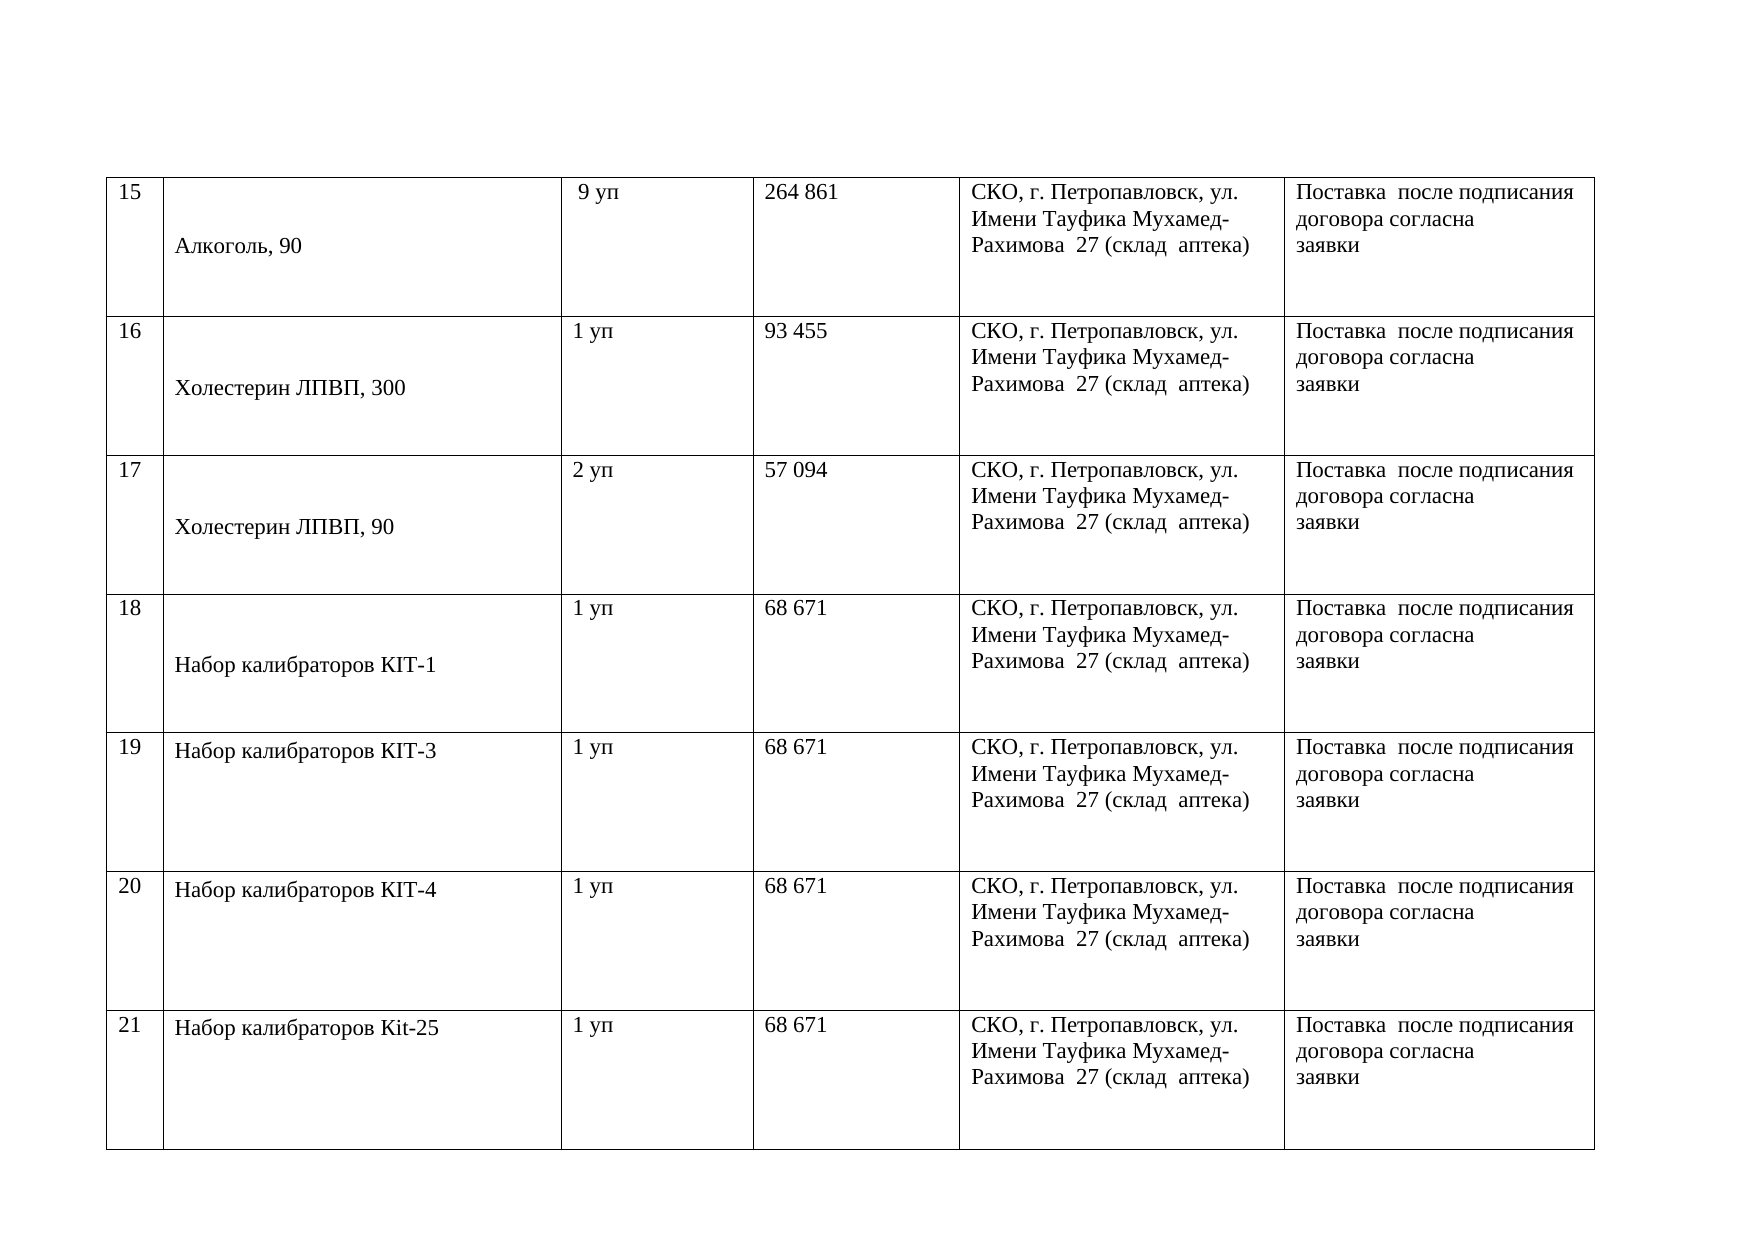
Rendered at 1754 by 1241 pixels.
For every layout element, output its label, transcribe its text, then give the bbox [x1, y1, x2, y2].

table_cell СКО, г. Петропавловск, ул. Имени Тауфика Мухамед-Рахимова 27 (склад аптека) [960, 595, 1284, 732]
table_cell Набор калибраторов КIT-4 [164, 872, 561, 1010]
table_cell 20 [107, 872, 163, 1010]
table_cell 1 уп [562, 733, 753, 871]
table_cell 68 671 [754, 872, 959, 1010]
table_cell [960, 317, 1284, 455]
table_cell Холестерин ЛПВП, 300 [164, 317, 561, 455]
table_cell Поставка после подписания договора согласна заявки [1285, 456, 1594, 593]
table_cell 68 671 [754, 733, 959, 871]
table_cell СКО, г. Петропавловск, ул. Имени Тауфика Мухамед-Рахимова 27 (склад аптека) [960, 733, 1284, 871]
table_cell 1 уп [562, 595, 753, 732]
table_cell Холестерин ЛПВП, 90 [164, 456, 561, 593]
table_cell 15 [107, 178, 163, 316]
table_cell 21 [107, 1011, 163, 1148]
table_cell Поставка после подписания договора согласна заявки [1285, 595, 1594, 732]
table_cell 9 уп [562, 178, 753, 316]
table_cell Набор калибраторов Кit-25 [164, 1011, 561, 1148]
table_cell 1 уп [562, 1011, 753, 1148]
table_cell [1285, 1011, 1594, 1148]
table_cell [1285, 317, 1594, 455]
table_cell 1 уп [562, 317, 753, 455]
table_cell 68 671 [754, 1011, 959, 1148]
table_cell 264 861 [754, 178, 959, 316]
table_cell 57 094 [754, 456, 959, 593]
table_cell Поставка после подписания договора согласна заявки [1285, 733, 1594, 871]
table_cell 17 [107, 456, 163, 593]
table_cell СКО, г. Петропавловск, ул. Имени Тауфика Мухамед-Рахимова 27 (склад аптека) [960, 872, 1284, 1010]
table_cell 16 [107, 317, 163, 455]
table_cell Набор калибраторов КIT-3 [164, 733, 561, 871]
table_cell 2 уп [562, 456, 753, 593]
table_cell 19 [107, 733, 163, 871]
table_cell СКО, г. Петропавловск, ул. Имени Тауфика Мухамед-Рахимова 27 (склад аптека) [960, 456, 1284, 593]
table_cell 68 671 [754, 595, 959, 732]
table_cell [1285, 178, 1594, 316]
table_cell Поставка после подписания договора согласна заявки [1285, 872, 1594, 1010]
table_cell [960, 1011, 1284, 1148]
table_cell 18 [107, 595, 163, 732]
table_cell Набор калибраторов КIT-1 [164, 595, 561, 732]
table_cell Алкоголь, 90 [164, 178, 561, 316]
table_cell 93 455 [754, 317, 959, 455]
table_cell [960, 178, 1284, 316]
table_cell 1 уп [562, 872, 753, 1010]
